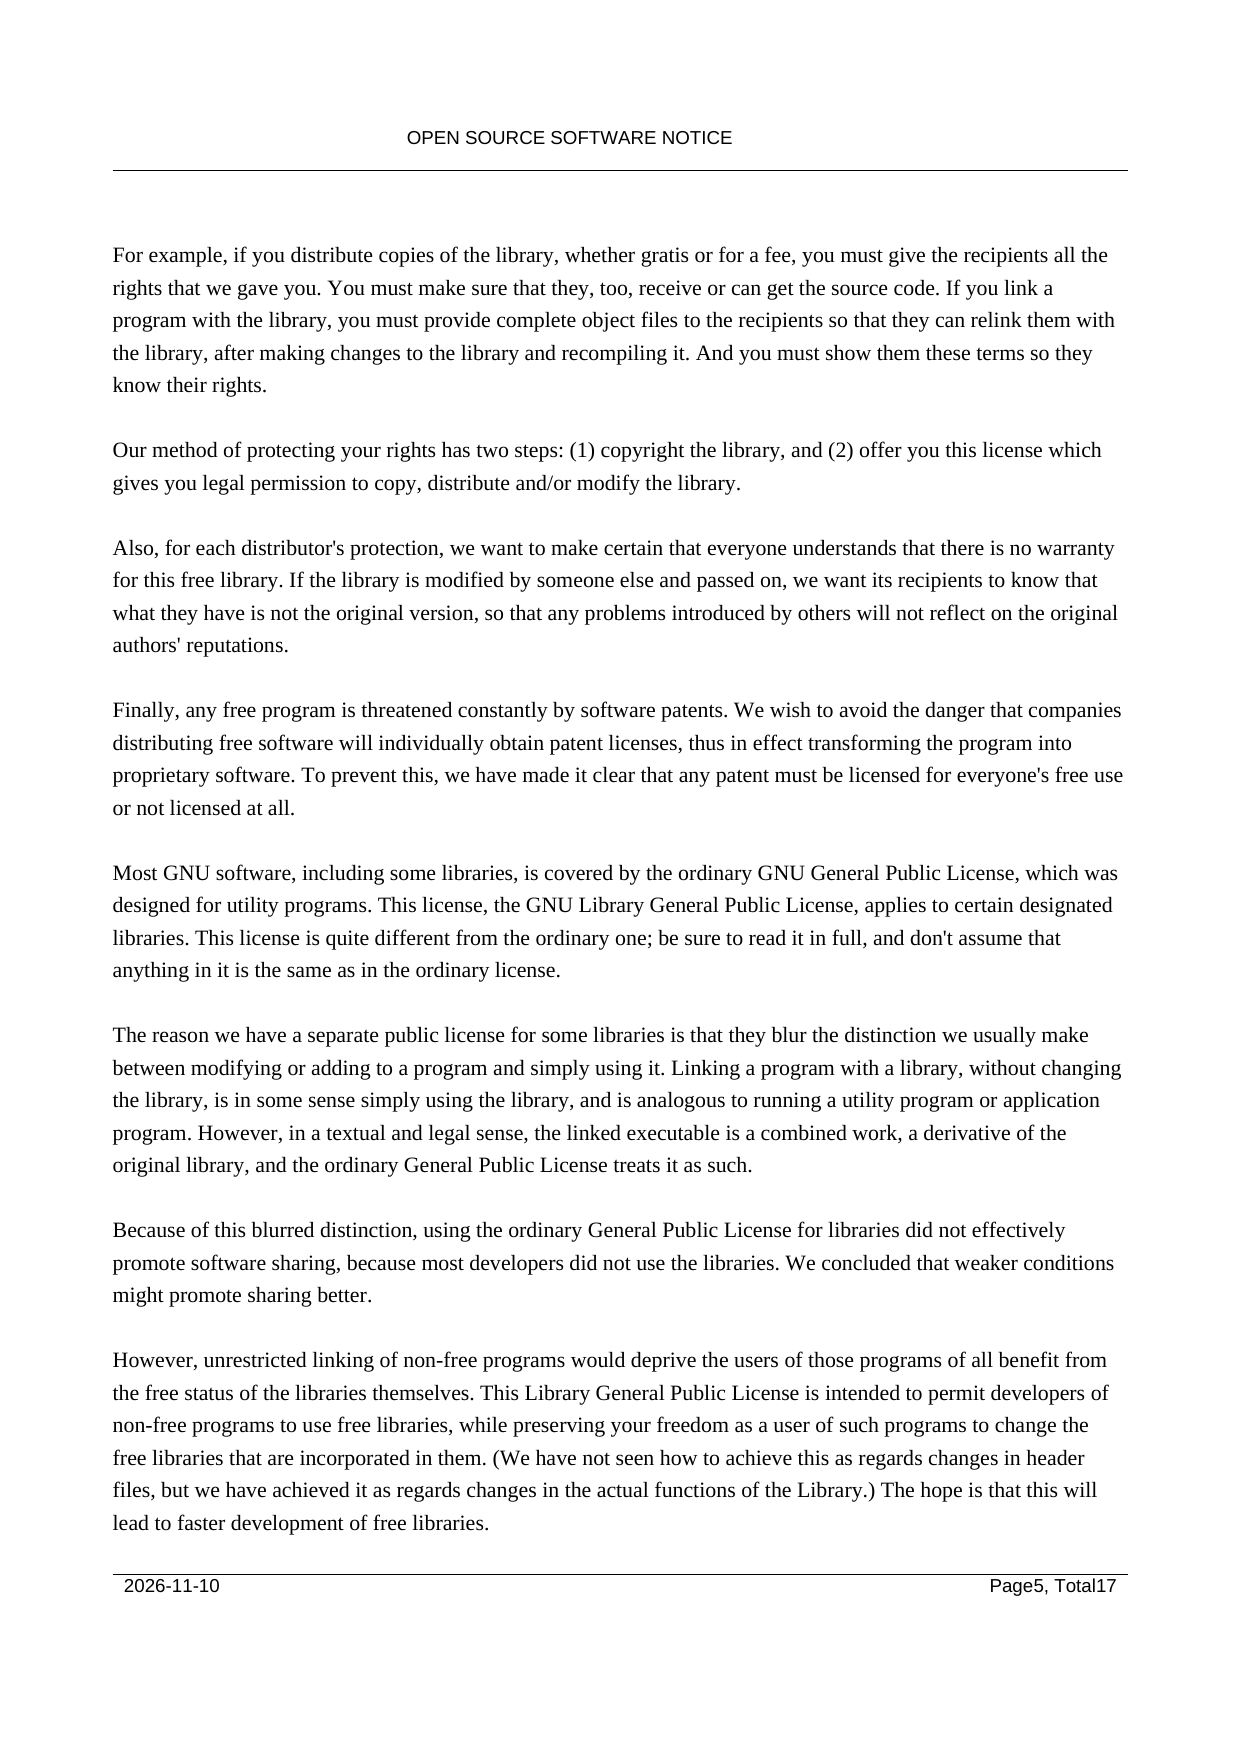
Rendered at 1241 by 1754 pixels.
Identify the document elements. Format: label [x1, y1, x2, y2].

text [112, 206, 1128, 1539]
